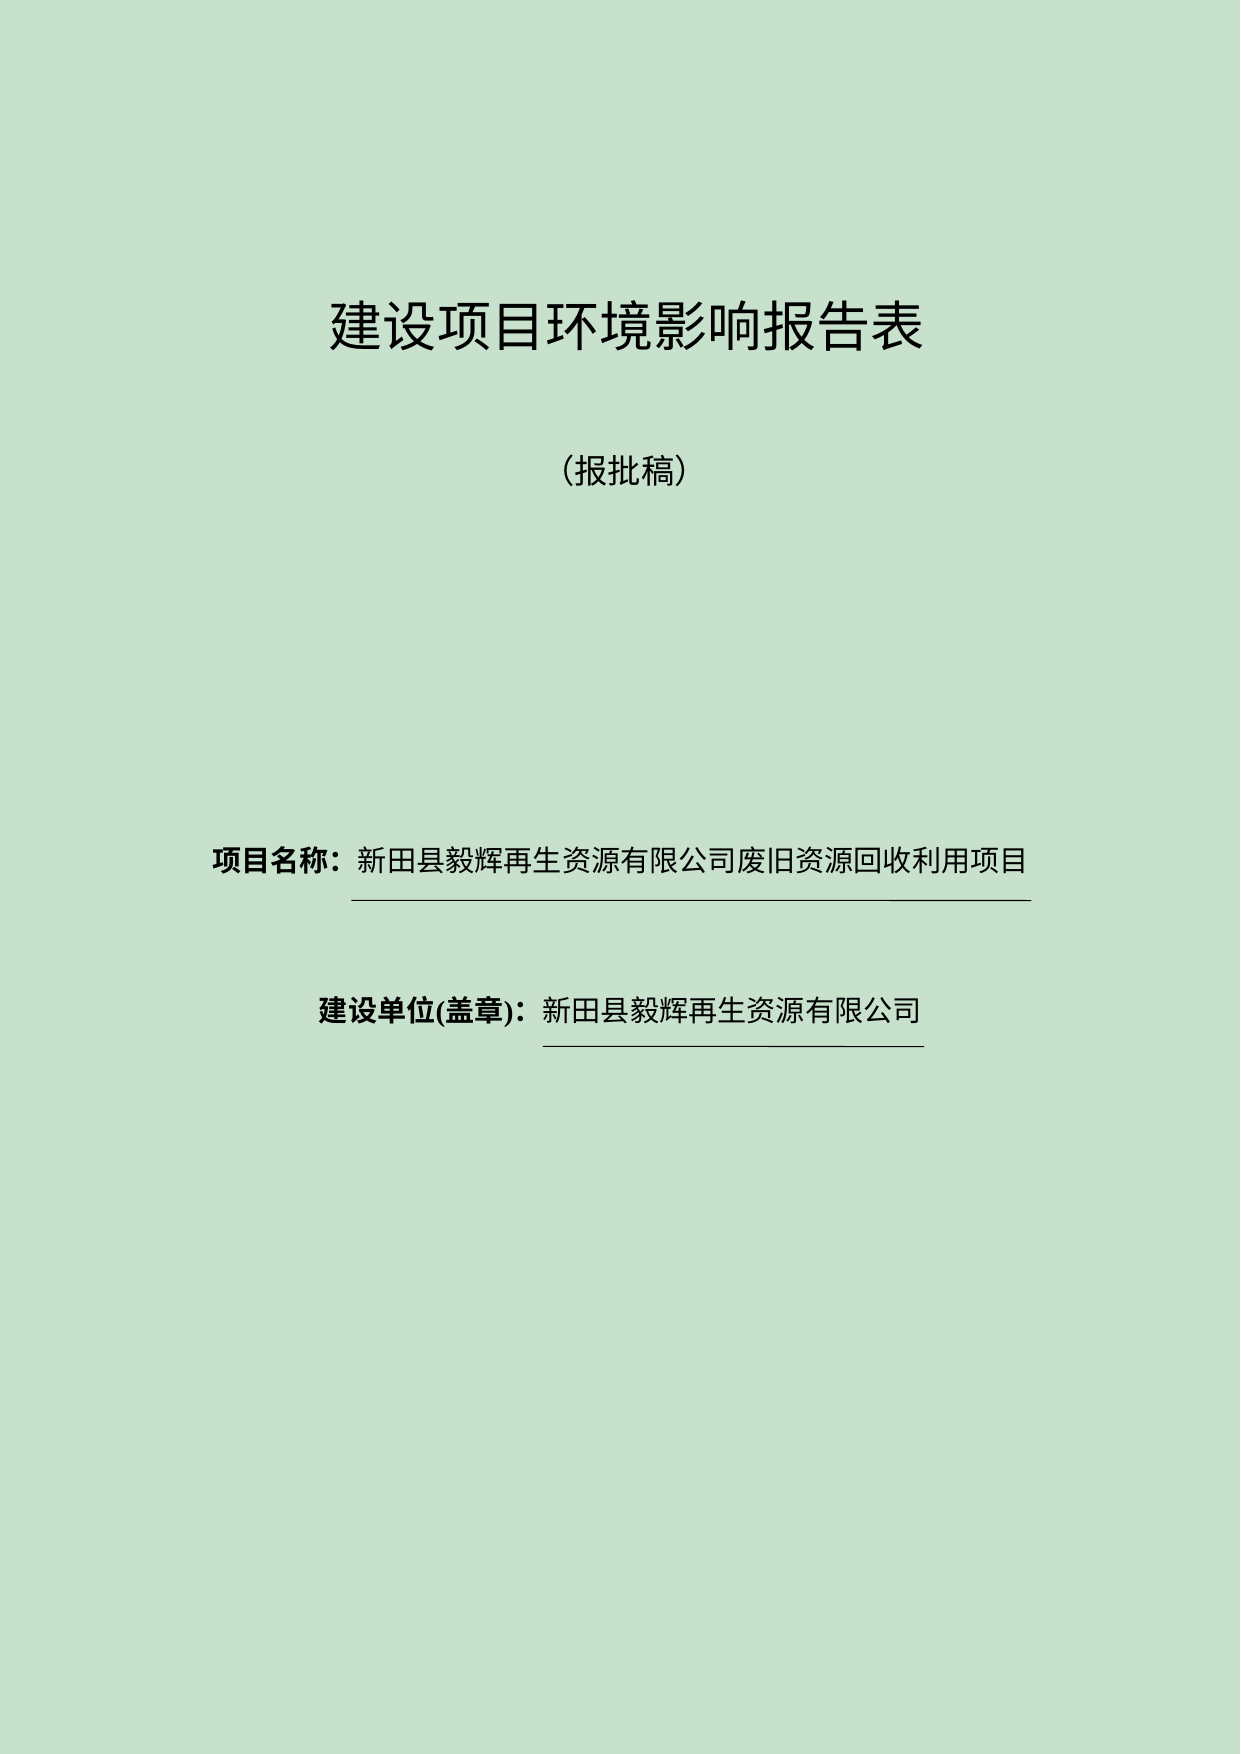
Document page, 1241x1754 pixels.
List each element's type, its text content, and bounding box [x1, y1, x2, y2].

text （报批稿） [130, 437, 1110, 502]
text 建设单位(盖章)：新田县毅辉再生资源有限公司 [130, 976, 1110, 1041]
text 建设项目环境影响报告表 [130, 274, 1110, 372]
text 项目名称：新田县毅辉再生资源有限公司废旧资源回收利用项目 [130, 827, 1110, 892]
